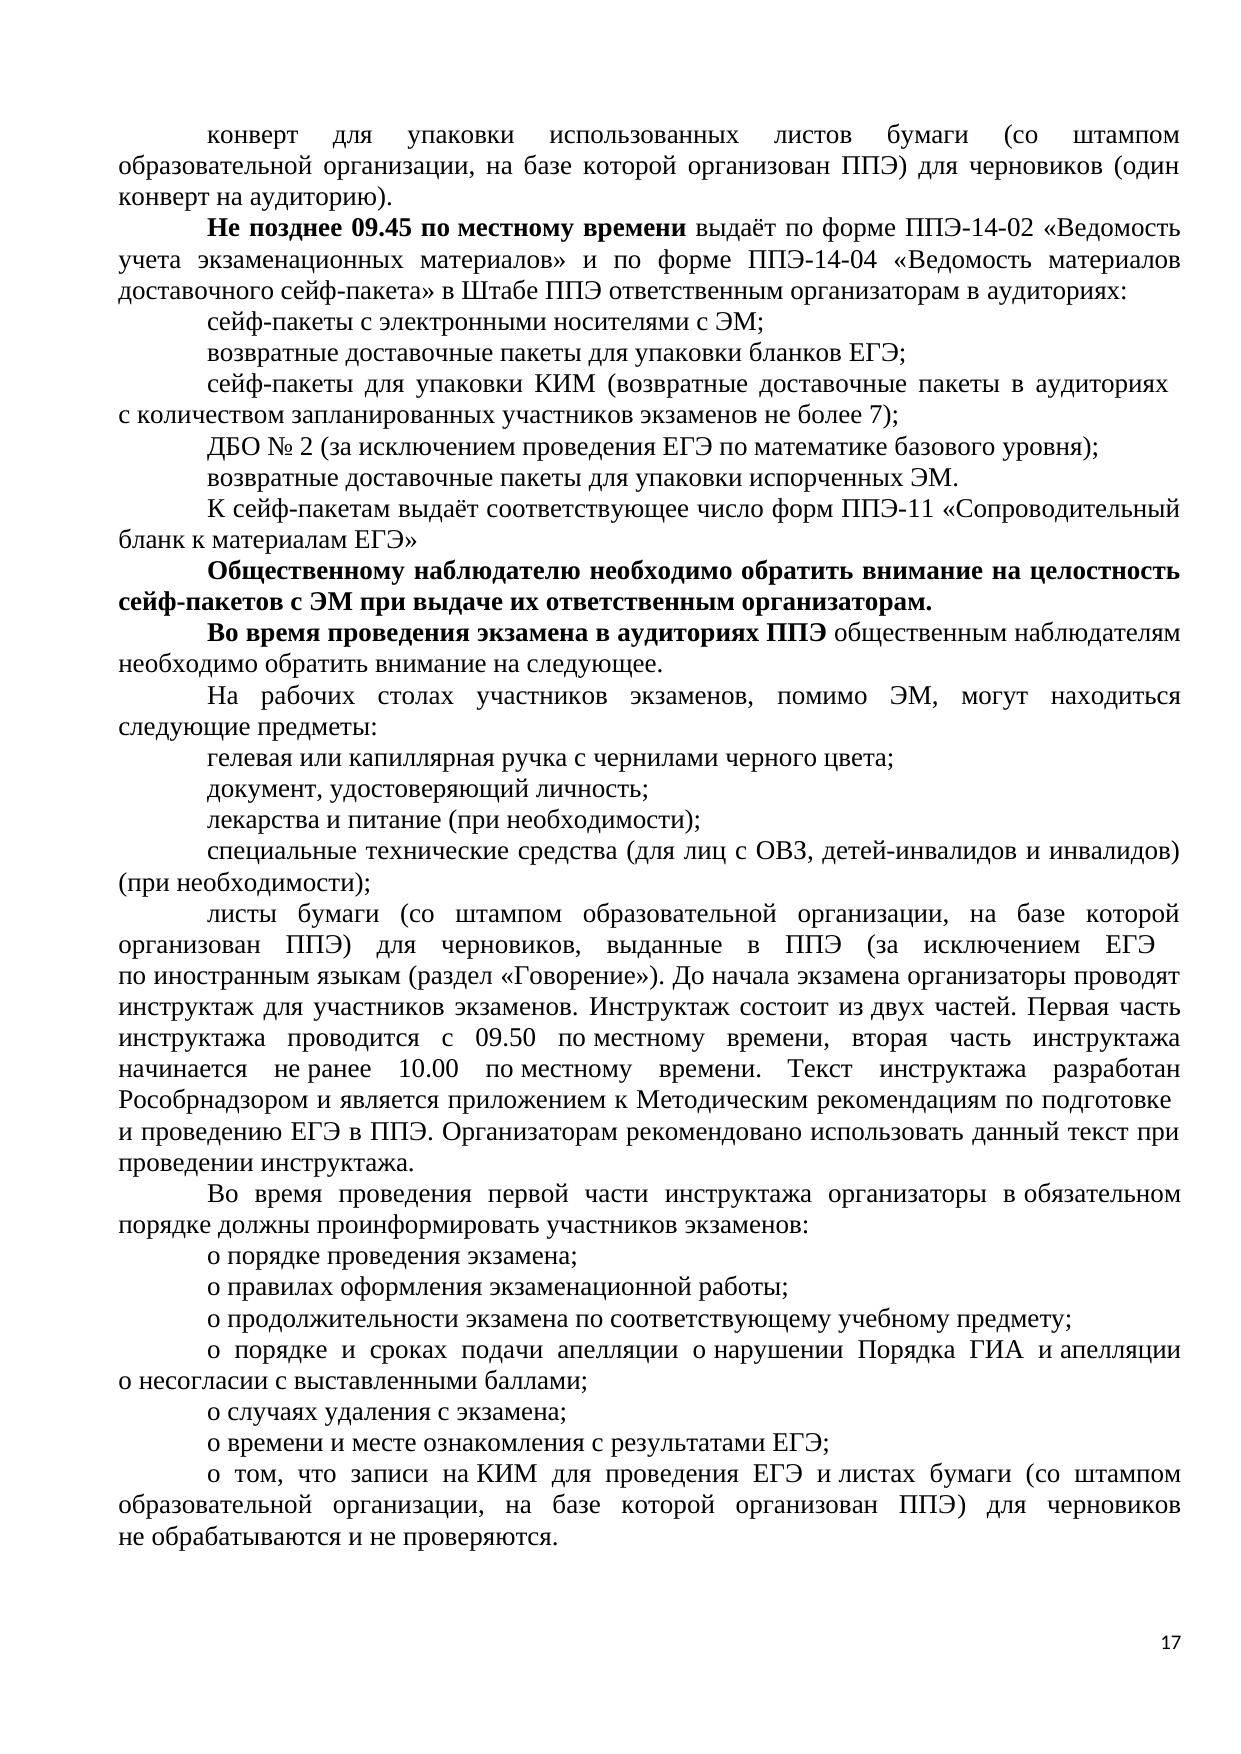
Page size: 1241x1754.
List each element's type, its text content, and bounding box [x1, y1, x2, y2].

text К сейф-пакетам выдаёт соответствующее число форм ППЭ-11 «Сопроводительный бланк к материалам ЕГЭ» [118, 492, 1181, 554]
text сейф-пакеты для упаковки КИМ (возвратные доставочные пакеты в аудиториях с количеством запланированных участников экзаменов не более 7); [118, 367, 1181, 429]
text о правилах оформления экзаменационной работы; [118, 1271, 1181, 1302]
text ДБО № 2 (за исключением проведения ЕГЭ по математике базового уровня); [118, 429, 1181, 461]
text возвратные доставочные пакеты для упаковки испорченных ЭМ. [118, 461, 1181, 492]
text возвратные доставочные пакеты для упаковки бланков ЕГЭ; [118, 336, 1181, 367]
text о случаях удаления с экзамена; [118, 1395, 1181, 1426]
text На рабочих столах участников экзаменов, помимо ЭМ, могут находиться следующие предметы: [118, 679, 1181, 741]
text о порядке и сроках подачи апелляции о нарушении Порядка ГИА и апелляции о несогласии с выставленными баллами; [118, 1333, 1181, 1395]
text Во время проведения экзамена в аудиториях ППЭ общественным наблюдателям необходимо обратить внимание на следующее. [118, 616, 1181, 679]
text о времени и месте ознакомления с результатами ЕГЭ; [118, 1426, 1181, 1457]
text Не позднее 09.45 по местному времени выдаёт по форме ППЭ-14-02 «Ведомость учета экзаменационных материалов» и по форме ППЭ-14-04 «Ведомость материалов доставочного сейф-пакета» в Штабе ППЭ ответственным организаторам в аудиториях: [118, 212, 1181, 305]
text о продолжительности экзамена по соответствующему учебному предмету; [118, 1302, 1181, 1333]
text Во время проведения первой части инструктажа организаторы в обязательном порядке должны проинформировать участников экзаменов: [118, 1177, 1181, 1239]
text гелевая или капиллярная ручка с чернилами черного цвета; [118, 741, 1181, 772]
text о порядке проведения экзамена; [118, 1239, 1181, 1271]
text лекарства и питание (при необходимости); [118, 803, 1181, 834]
text листы бумаги (со штампом образовательной организации, на базе которой организован ППЭ) для черновиков, выданные в ППЭ (за исключением ЕГЭ по иностранным языкам (раздел «Говорение»). До начала экзамена организаторы проводят инструктаж для участников экзаменов. Инструктаж состоит из двух частей. Первая часть инструктажа проводится с 09.50 по местному времени, вторая часть инструктажа начинается не ранее 10.00 по местному времени. Текст инструктажа разработан Рособрнадзором и является приложением к Методическим рекомендациям по подготовке и проведению ЕГЭ в ППЭ. Организаторам рекомендовано использовать данный текст при проведении инструктажа. [118, 897, 1181, 1177]
text специальные технические средства (для лиц с ОВЗ, детей-инвалидов и инвалидов) (при необходимости); [118, 834, 1181, 897]
text документ, удостоверяющий личность; [118, 772, 1181, 803]
text Общественному наблюдателю необходимо обратить внимание на целостность сейф-пакетов с ЭМ при выдаче их ответственным организаторам. [118, 554, 1181, 616]
text сейф-пакеты с электронными носителями с ЭМ; [118, 305, 1181, 336]
text о том, что записи на КИМ для проведения ЕГЭ и листах бумаги (со штампом образовательной организации, на базе которой организован ППЭ) для черновиков не обрабатываются и не проверяются. [118, 1457, 1181, 1551]
text конверт для упаковки использованных листов бумаги (со штампом образовательной организации, на базе которой организован ППЭ) для черновиков (один конверт на аудиторию). [118, 118, 1181, 212]
